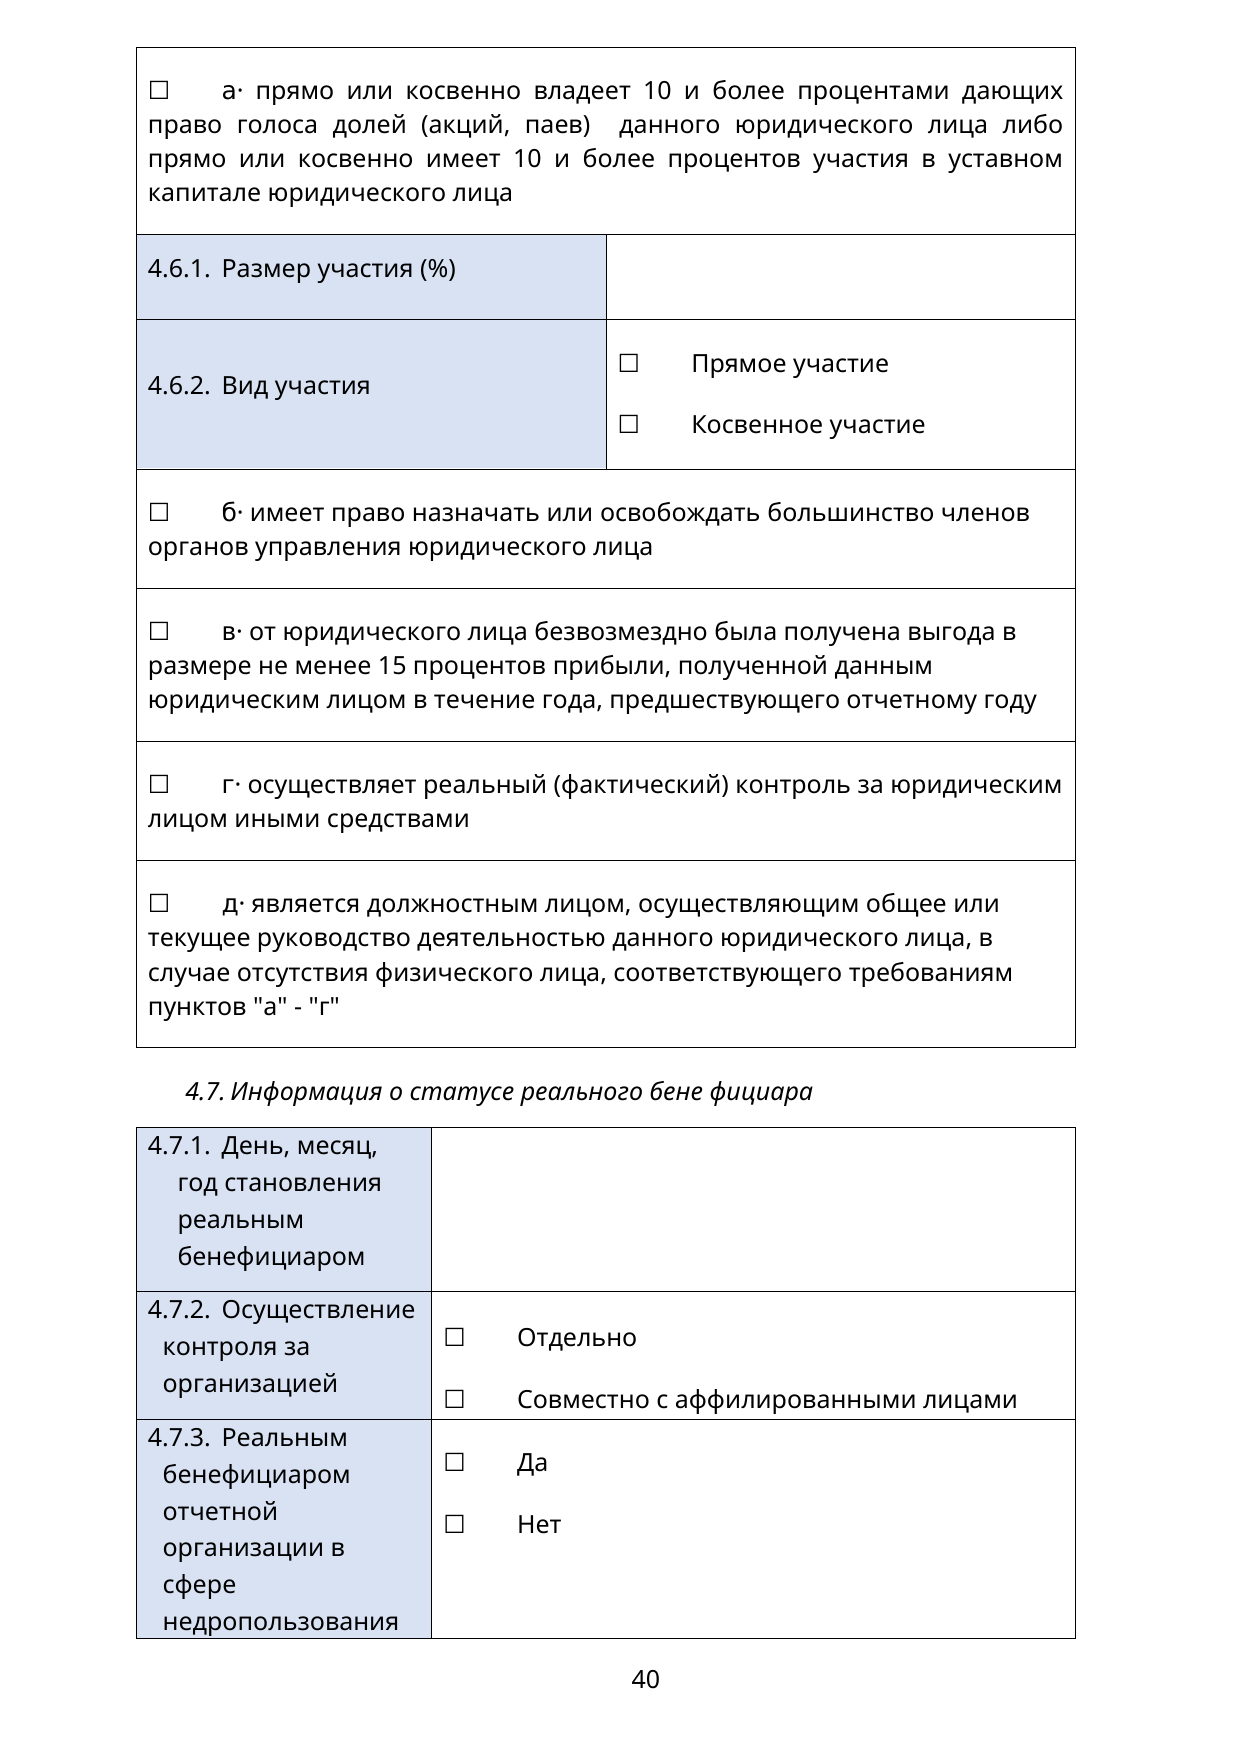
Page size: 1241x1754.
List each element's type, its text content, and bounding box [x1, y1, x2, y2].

table_cell Размер участия (%) [137, 235, 606, 319]
table_cell Прямое участие Косвенное участие [607, 320, 1075, 468]
list Информация о статусе реального бене фициара [185, 1073, 1144, 1107]
table_header День, месяц, год становления реальным бенефициаром [137, 1128, 431, 1291]
table_cell [607, 235, 1075, 319]
table_header а․ прямо или косвенно владеет 10 и более процентами дающих право голоса долей (акций, паев) данного юридического лица либо прямо или косвенно имеет 10 и более процентов участия в уставном капитале юридического лица [137, 48, 1075, 234]
table_cell в․ от юридического лица безвозмездно была получена выгода в размере не менее 15 процентов прибыли, полученной данным юридическим лицом в течение года, предшествующего отчетному году [137, 589, 1075, 741]
table_cell Да Нет [432, 1420, 1075, 1638]
table_header [432, 1128, 1075, 1291]
table_cell Отдельно Совместно с аффилированными лицами [432, 1292, 1075, 1419]
table_cell д․ является должностным лицом, осуществляющим общее или текущее руководство деятельностью данного юридического лица, в случае отсутствия физического лица, соответствующего требованиям пунктов "а" - "г" [137, 861, 1075, 1047]
table_cell г․ осуществляет реальный (фактический) контроль за юридическим лицом иными средствами [137, 742, 1075, 860]
table_cell Осуществление контроля за организацией [137, 1292, 431, 1419]
table_cell б․ имеет право назначать или освобождать большинство членов органов управления юридического лица [137, 470, 1075, 588]
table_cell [137, 1420, 431, 1638]
table_cell Вид участия [137, 320, 606, 468]
